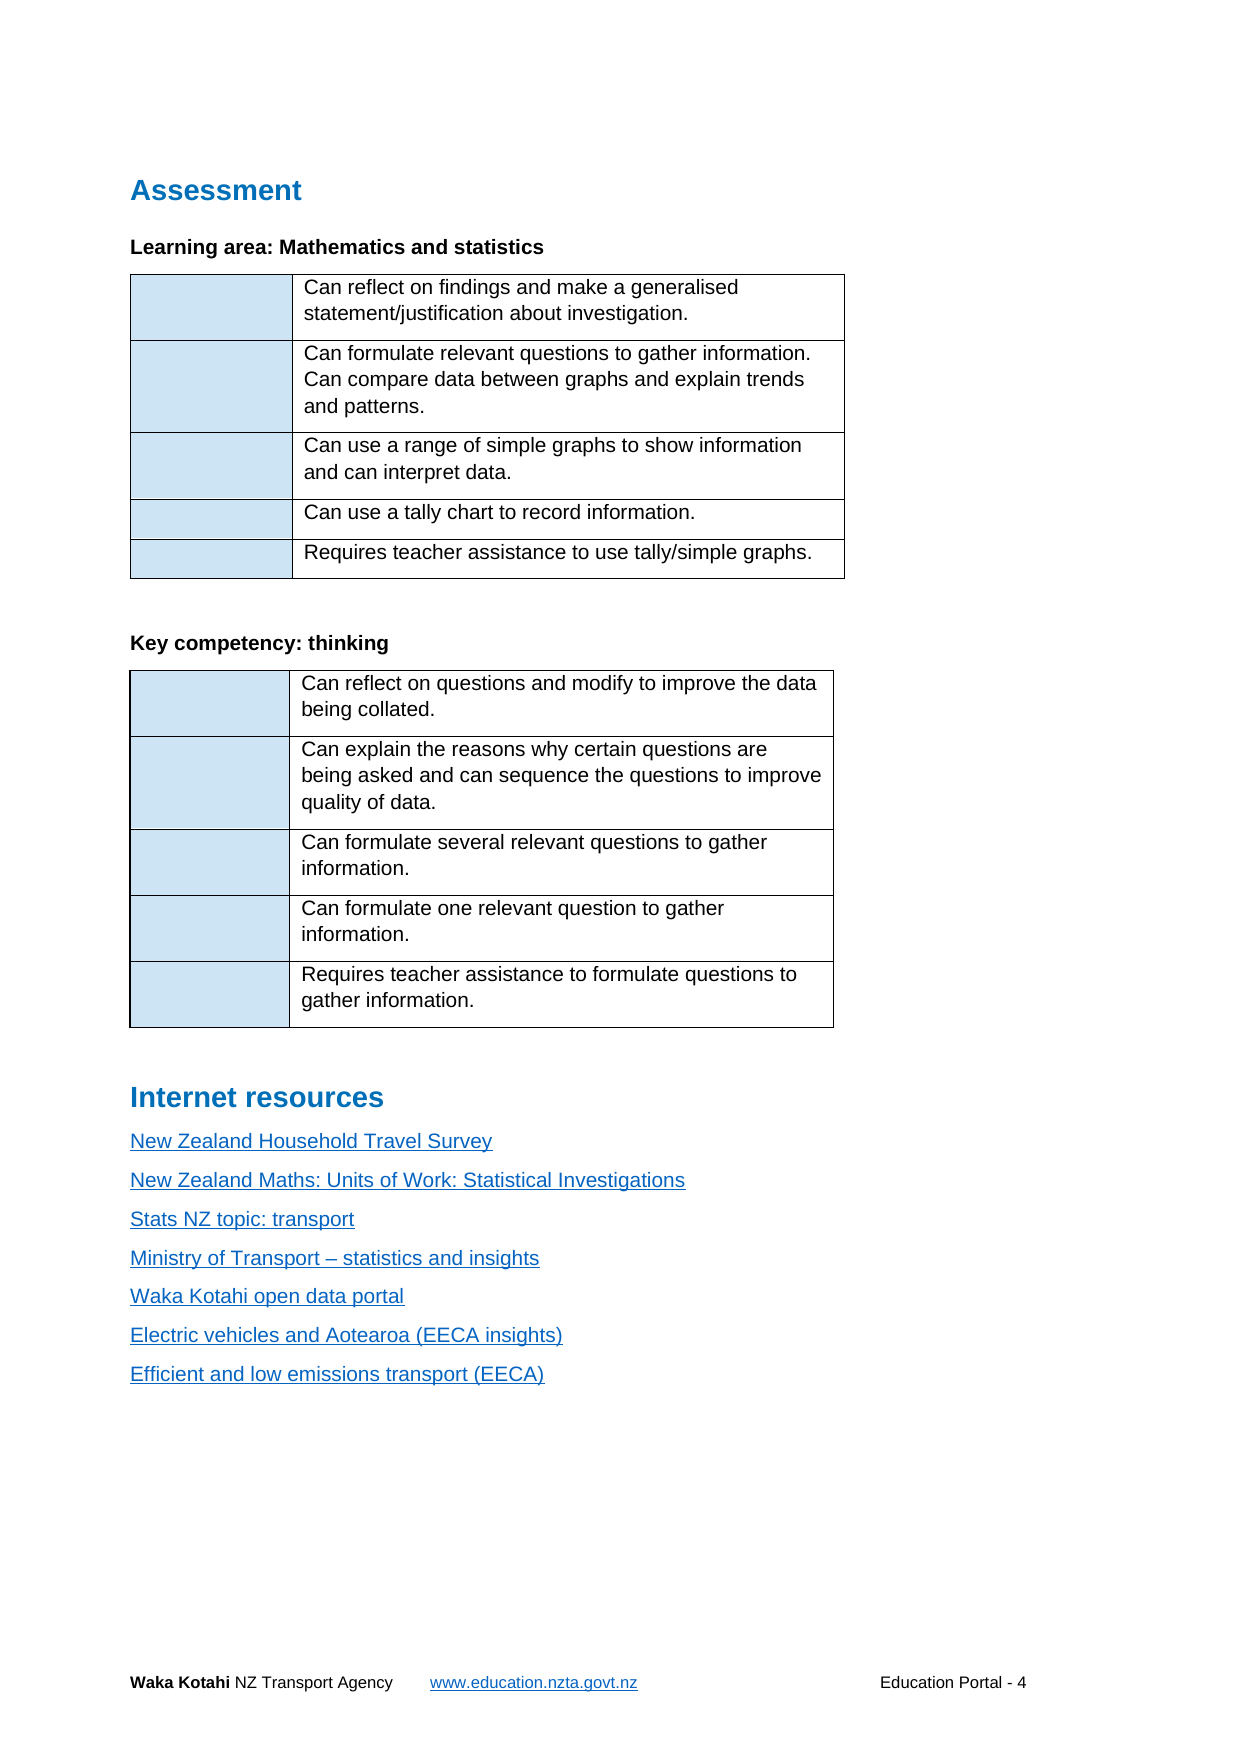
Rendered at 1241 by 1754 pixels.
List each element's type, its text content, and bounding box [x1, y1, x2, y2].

subtitle Assessment [130, 173, 1110, 206]
table_cell [131, 500, 292, 538]
text Ministry of Transport – statistics and insights [130, 1246, 1110, 1269]
table_cell Can use a tally chart to record information. [293, 500, 844, 538]
text Stats NZ topic: transport [130, 1207, 1110, 1231]
table_cell Can formulate several relevant questions to gather information. [290, 830, 833, 895]
table_header Can reflect on questions and modify to improve the data being collated. [290, 671, 833, 736]
table_cell [131, 341, 292, 432]
text New Zealand Maths: Units of Work: Statistical Investigations [130, 1168, 1110, 1192]
table_cell [131, 896, 289, 961]
table_header Can reflect on findings and make a generalised statement/justification about investigation. [293, 275, 844, 340]
table_cell [131, 962, 289, 1027]
table_cell Can use a range of simple graphs to show information and can interpret data. [293, 433, 844, 498]
text Waka Kotahi open data portal [130, 1284, 1110, 1308]
table_cell [131, 540, 292, 578]
text Electric vehicles and Aotearoa (EECA insights) [130, 1323, 1110, 1347]
table_cell Can formulate one relevant question to gather information. [290, 896, 833, 961]
subtitle Internet resources [130, 1079, 1110, 1113]
table_header [131, 671, 289, 736]
subtitle Key competency: thinking [130, 631, 1110, 655]
table_cell [131, 737, 289, 828]
table_cell Can formulate relevant questions to gather information. Can compare data between graphs and explain trends and patterns. [293, 341, 844, 432]
table_cell Requires teacher assistance to use tally/simple graphs. [293, 540, 844, 578]
subtitle Learning area: Mathematics and statistics [130, 234, 1110, 258]
table_cell Requires teacher assistance to formulate questions to gather information. [290, 962, 833, 1027]
table_cell [131, 433, 292, 498]
text New Zealand Household Travel Survey [130, 1129, 1110, 1153]
table_header [131, 275, 292, 340]
text Efficient and low emissions transport (EECA) [130, 1362, 1110, 1386]
table_cell Can explain the reasons why certain questions are being asked and can sequence the questions to improve quality of data. [290, 737, 833, 828]
table_cell [131, 830, 289, 895]
